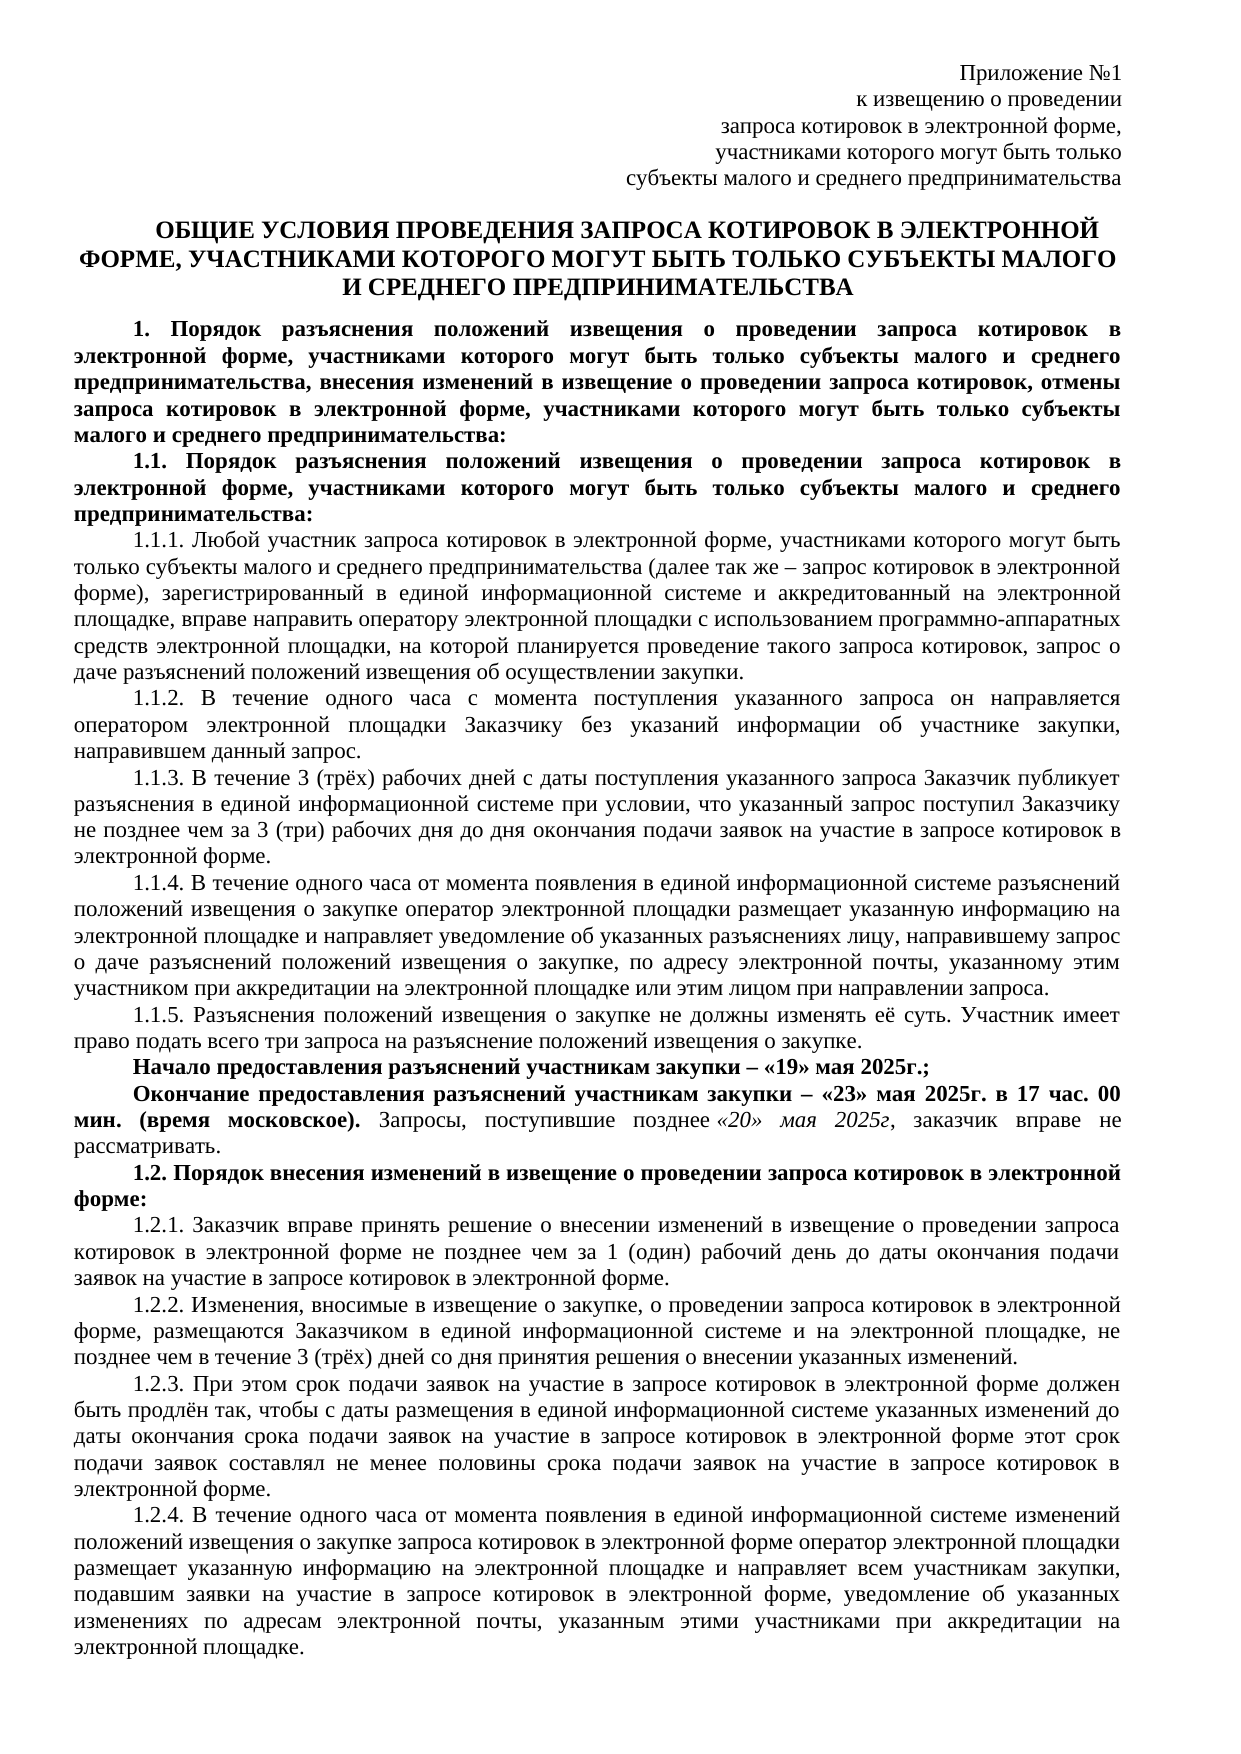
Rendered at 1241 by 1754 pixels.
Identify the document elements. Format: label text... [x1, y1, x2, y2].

text к извещению о проведении [74, 85, 1122, 112]
subtitle 1.1. Порядок разъяснения положений извещения о проведении запроса котировок в электронной форме, участниками которого могут быть только субъекты малого и среднего предпринимательства: [74, 447, 1122, 526]
subtitle 1.2. Порядок внесения изменений в извещение о проведении запроса котировок в электронной форме: [74, 1159, 1122, 1212]
text ОБЩИЕ УСЛОВИЯ ПРОВЕДЕНИЯ ЗАПРОСА КОТИРОВОК В ЭЛЕКТРОННОЙ ФОРМЕ, УЧАСТНИКАМИ КОТОРОГО МОГУТ БЫТЬ ТОЛЬКО СУБЪЕКТЫ МАЛОГО И СРЕДНЕГО ПРЕДПРИНИМАТЕЛЬСТВА [74, 215, 1122, 301]
text 1.2.3. При этом срок подачи заявок на участие в запросе котировок в электронной форме должен быть продлён так, чтобы с даты размещения в единой информационной системе указанных изменений до даты окончания срока подачи заявок на участие в запросе котировок в электронной форме этот срок подачи заявок составлял не менее половины срока подачи заявок на участие в запросе котировок в электронной форме. [74, 1370, 1122, 1501]
text Приложение №1 [74, 59, 1122, 85]
text Окончание предоставления разъяснений участникам закупки – «23» мая 2025г. в 17 час. 00 мин. (время московское). Запросы, поступившие позднее «20» мая 2025г, заказчик вправе не рассматривать. [74, 1080, 1122, 1159]
subtitle 1. Порядок разъяснения положений извещения о проведении запроса котировок в электронной форме, участниками которого могут быть только субъекты малого и среднего предпринимательства, внесения изменений в извещение о проведении запроса котировок, отмены запроса котировок в электронной форме, участниками которого могут быть только субъекты малого и среднего предпринимательства: [74, 316, 1122, 447]
text субъекты малого и среднего предпринимательства [74, 164, 1122, 191]
text 1.1.1. Любой участник запроса котировок в электронной форме, участниками которого могут быть только субъекты малого и среднего предпринимательства (далее так же – запрос котировок в электронной форме), зарегистрированный в единой информационной системе и аккредитованный на электронной площадке, вправе направить оператору электронной площадки с использованием программно-аппаратных средств электронной площадки, на которой планируется проведение такого запроса котировок, запрос о даче разъяснений положений извещения об осуществлении закупки. [74, 526, 1122, 684]
text 1.2.2. Изменения, вносимые в извещение о закупке, о проведении запроса котировок в электронной форме, размещаются Заказчиком в единой информационной системе и на электронной площадке, не позднее чем в течение 3 (трёх) дней со дня принятия решения о внесении указанных изменений. [74, 1291, 1122, 1370]
text Начало предоставления разъяснений участникам закупки – «19» мая 2025г.; [74, 1053, 1122, 1080]
text 1.2.1. Заказчик вправе принять решение о внесении изменений в извещение о проведении запроса котировок в электронной форме не позднее чем за 1 (один) рабочий день до даты окончания подачи заявок на участие в запросе котировок в электронной форме. [74, 1212, 1122, 1291]
text 1.1.5. Разъяснения положений извещения о закупке не должны изменять её суть. Участник имеет право подать всего три запроса на разъяснение положений извещения о закупке. [74, 1001, 1122, 1053]
text 1.1.4. В течение одного часа от момента появления в единой информационной системе разъяснений положений извещения о закупке оператор электронной площадки размещает указанную информацию на электронной площадке и направляет уведомление об указанных разъяснениях лицу, направившему запрос о даче разъяснений положений извещения о закупке, по адресу электронной почты, указанному этим участником при аккредитации на электронной площадке или этим лицом при направлении запроса. [74, 869, 1122, 1001]
text участниками которого могут быть только [74, 138, 1122, 164]
text 1.2.4. В течение одного часа от момента появления в единой информационной системе изменений положений извещения о закупке запроса котировок в электронной форме оператор электронной площадки размещает указанную информацию на электронной площадке и направляет всем участникам закупки, подавшим заявки на участие в запросе котировок в электронной форме, уведомление об указанных изменениях по адресам электронной почты, указанным этими участниками при аккредитации на электронной площадке. [74, 1501, 1122, 1659]
text запроса котировок в электронной форме, [74, 112, 1122, 138]
text 1.1.2. В течение одного часа с момента поступления указанного запроса он направляется оператором электронной площадки Заказчику без указаний информации об участнике закупки, направившем данный запрос. [74, 684, 1122, 763]
text 1.1.3. В течение 3 (трёх) рабочих дней с даты поступления указанного запроса Заказчик публикует разъяснения в единой информационной системе при условии, что указанный запрос поступил Заказчику не позднее чем за 3 (три) рабочих дня до дня окончания подачи заявок на участие в запросе котировок в электронной форме. [74, 763, 1122, 869]
